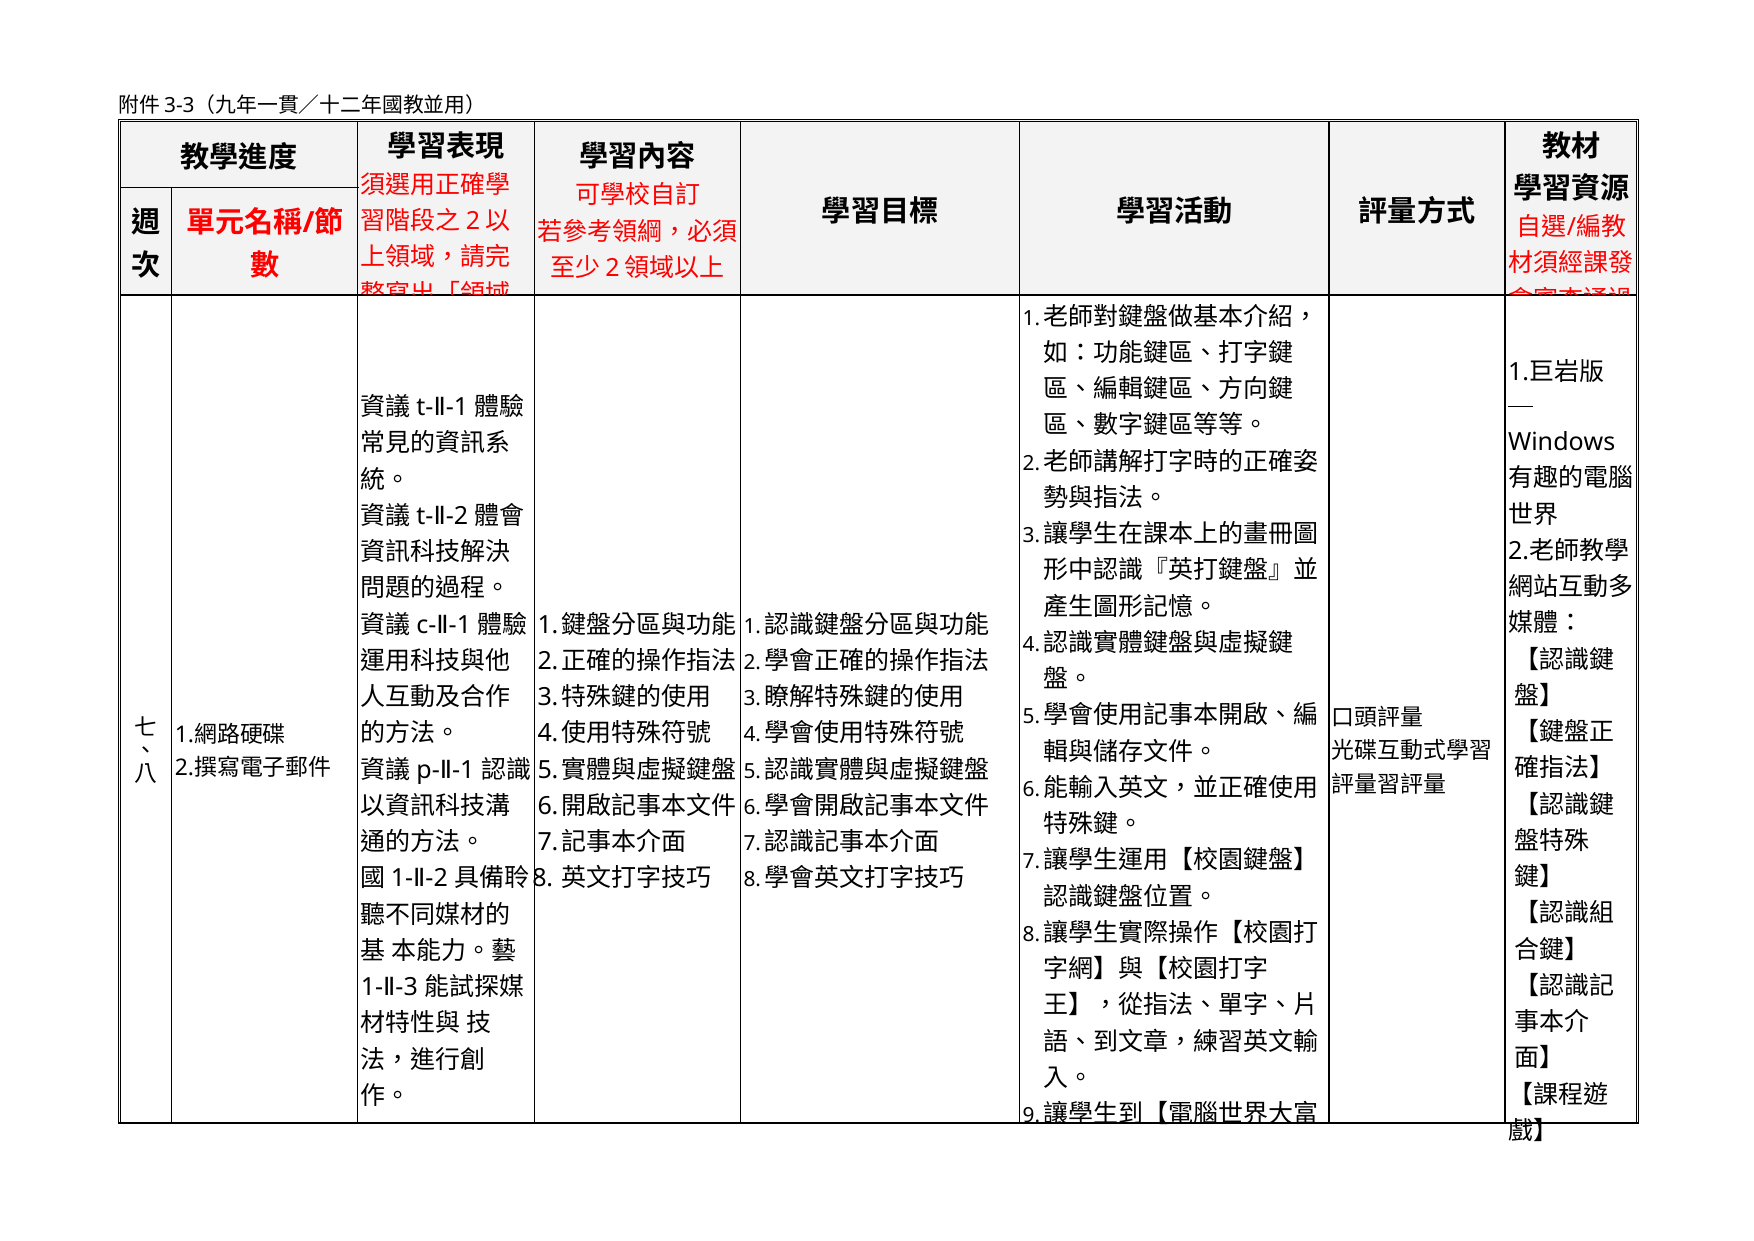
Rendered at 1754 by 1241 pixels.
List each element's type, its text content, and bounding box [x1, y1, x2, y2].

table_cell 老師對鍵盤做基本介紹，如：功能鍵區、打字鍵區、編輯鍵區、方向鍵區、數字鍵區等等。 老師講解打字時的正確姿勢與指法。 讓學生在課本上的畫冊圖形中認識『英打鍵盤』並產生圖形記憶。 認識實體鍵盤與虛擬鍵盤。 學會使用記事本開啟、編輯與儲存文件。 能輸入英文，並正確使用特殊鍵。 讓學生運用【校園鍵盤】認識鍵盤位置。 讓學生實際操作【校園打字網】與【校園打字王】，從指法、單字、片語、到文章，練習英文輸入。 讓學生到【電腦世界大富翁】接受第四課【課後測驗】。 [1020, 296, 1328, 1122]
table_cell 單元名稱/節數 [172, 188, 357, 294]
table_cell 週次 [121, 188, 171, 294]
table_cell 資議 t-Ⅱ-1 體驗常見的資訊系統。 資議 t-Ⅱ-2 體會資訊科技解決問題的過程。 資議 c-Ⅱ-1 體驗運用科技與他人互動及合作的方法。 資議 p-Ⅱ-1 認識以資訊科技溝通的方法。 國1-Ⅱ-2 具備聆聽不同媒材的基 本能力。藝1-Ⅱ-3 能試探媒材特性與 技法，進行創作。 [358, 296, 534, 1122]
table_header 教學進度 [121, 122, 357, 187]
table_header 評量方式 [1330, 122, 1504, 294]
table_cell 1.巨岩版─Windows有趣的電腦世界 2.老師教學網站互動多媒體： 【認識鍵盤】 【鍵盤正確指法】 【認識鍵盤特殊鍵】 【認識組合鍵】 【認識記事本介面】 【課程遊戲】 [1506, 296, 1636, 1122]
table_header 學習活動 [1020, 122, 1328, 294]
table_header 學習目標 [741, 122, 1019, 294]
table_header 教材 學習資源 自選/編教材須經課發會審查通過 [1506, 122, 1636, 294]
table_header 學習表現 須選用正確學習階段之2以上領域，請完整寫出「領域名稱+數字編碼+內容」 [358, 122, 534, 294]
table_cell 七、八 [121, 296, 171, 1122]
table_cell 口頭評量 光碟互動式學習評量習評量 [1330, 296, 1504, 1122]
table_cell 認識鍵盤分區與功能 學會正確的操作指法 瞭解特殊鍵的使用 學會使用特殊符號 認識實體與虛擬鍵盤 學會開啟記事本文件 認識記事本介面 學會英文打字技巧 [741, 296, 1019, 1122]
table_cell 1.網路硬碟 2.撰寫電子郵件 [172, 296, 357, 1122]
table_header 學習內容 可學校自訂 若參考領綱，必須至少2領域以上 [535, 122, 740, 294]
table_cell 鍵盤分區與功能 正確的操作指法 特殊鍵的使用 使用特殊符號 實體與虛擬鍵盤 開啟記事本文件 記事本介面 英文打字技巧 [535, 296, 740, 1122]
